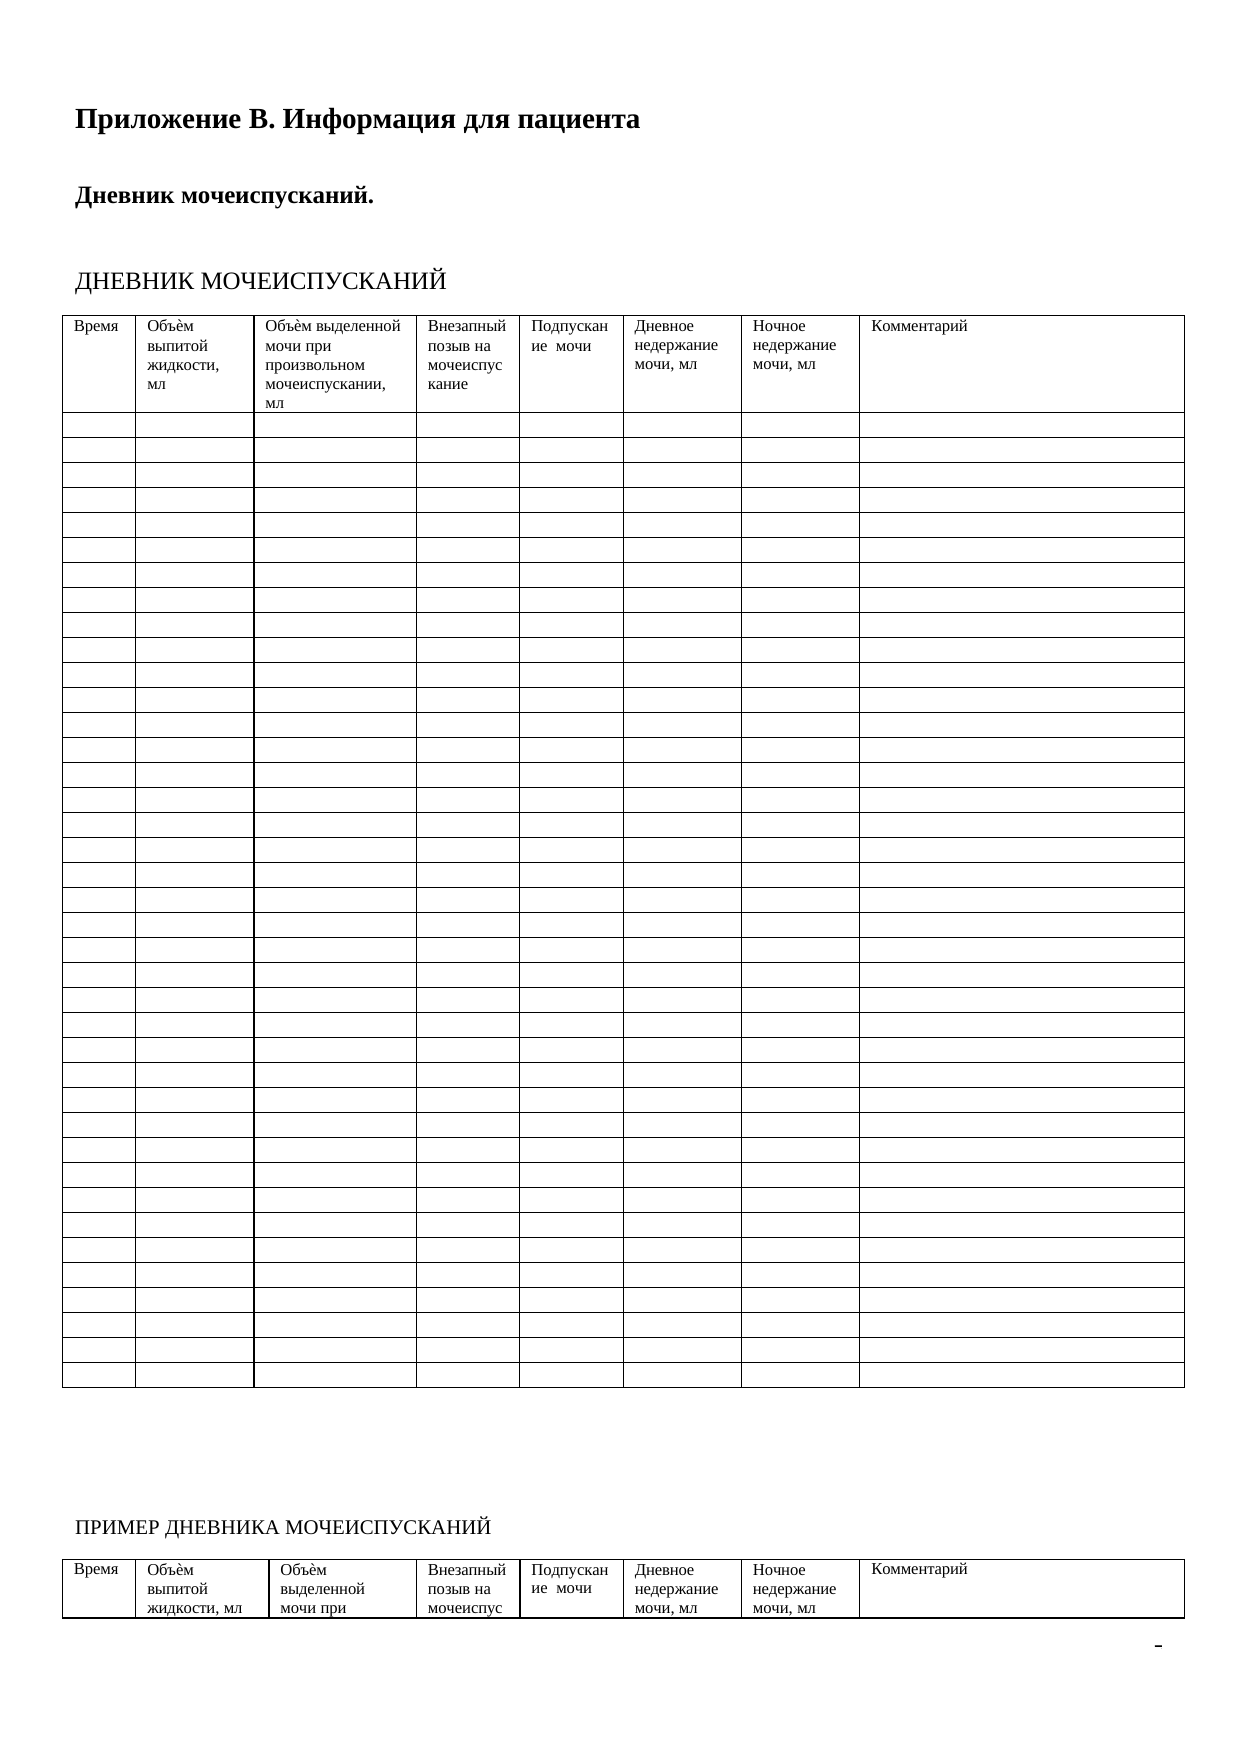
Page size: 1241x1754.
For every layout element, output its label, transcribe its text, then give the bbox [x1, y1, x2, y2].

table_cell [417, 1213, 519, 1237]
table_cell [624, 913, 741, 937]
table_cell [860, 1038, 1184, 1062]
table_cell [417, 863, 519, 887]
table_header Объѐм выделенной мочи при [270, 1560, 416, 1617]
table_cell [255, 1288, 416, 1312]
table_cell [255, 413, 416, 437]
table_cell [255, 888, 416, 912]
table_cell [63, 963, 135, 987]
table_cell [136, 963, 253, 987]
table_cell [520, 938, 623, 962]
table_cell [520, 763, 623, 787]
table_cell [136, 788, 253, 812]
table_cell [860, 663, 1184, 687]
table_cell [255, 988, 416, 1012]
table_header Комментарий [860, 1560, 1184, 1617]
table_cell [624, 838, 741, 862]
table_cell [136, 988, 253, 1012]
table_cell [520, 1088, 623, 1112]
table_cell [255, 1088, 416, 1112]
table_cell [417, 1338, 519, 1362]
table_cell [136, 1113, 253, 1137]
table_header Объѐм выпитой жидкости, мл [136, 1560, 268, 1617]
table_cell [63, 1113, 135, 1137]
table_cell [742, 1363, 859, 1387]
table_cell [136, 613, 253, 637]
table_cell [520, 888, 623, 912]
table_header Дневное недержание мочи, мл [624, 1560, 741, 1617]
table_cell [520, 1063, 623, 1087]
table_cell [624, 1113, 741, 1137]
table_cell [417, 1288, 519, 1312]
table_cell [860, 863, 1184, 887]
table_cell [860, 1338, 1184, 1362]
table_cell [136, 438, 253, 462]
table_cell [860, 763, 1184, 787]
table_cell [417, 1088, 519, 1112]
table_cell [136, 1063, 253, 1087]
table_cell [63, 1213, 135, 1237]
table_cell [624, 788, 741, 812]
table_cell [255, 463, 416, 487]
table_cell [520, 813, 623, 837]
table_cell [520, 1338, 623, 1362]
table_cell [860, 688, 1184, 712]
table_cell [860, 813, 1184, 837]
table_cell [63, 1338, 135, 1362]
table_cell [417, 1063, 519, 1087]
table_cell [520, 788, 623, 812]
table_header Внезапный позыв на мочеиспус [417, 1560, 519, 1617]
table_cell [417, 988, 519, 1012]
table_cell [255, 488, 416, 512]
table_cell [255, 813, 416, 837]
table_cell [742, 538, 859, 562]
table_cell [417, 1263, 519, 1287]
table_cell [417, 1038, 519, 1062]
table_cell [742, 1013, 859, 1037]
table_cell [742, 1238, 859, 1262]
table_cell [860, 788, 1184, 812]
subtitle Дневник мочеиспусканий. [75, 181, 1196, 209]
table_cell [63, 663, 135, 687]
table_cell [136, 1163, 253, 1187]
table_cell [255, 938, 416, 962]
table_cell [417, 1138, 519, 1162]
table_cell [742, 738, 859, 762]
table_cell [860, 988, 1184, 1012]
table_cell [417, 413, 519, 437]
table_cell [417, 788, 519, 812]
table_cell [624, 1088, 741, 1112]
table_cell [136, 1038, 253, 1062]
table_cell [136, 488, 253, 512]
table_cell [63, 813, 135, 837]
table_cell [255, 1113, 416, 1137]
table_cell [624, 513, 741, 537]
table_cell [255, 788, 416, 812]
table_cell [624, 488, 741, 512]
table_cell [63, 413, 135, 437]
table_cell [742, 488, 859, 512]
table_cell [520, 1013, 623, 1037]
table_cell [417, 563, 519, 587]
table_cell [255, 588, 416, 612]
table_cell [860, 488, 1184, 512]
table_cell [624, 713, 741, 737]
table_cell [742, 613, 859, 637]
table_cell [520, 413, 623, 437]
table_cell [520, 1213, 623, 1237]
table_cell [255, 513, 416, 537]
table_header Дневное недержание мочи, мл [624, 316, 741, 412]
table_cell [417, 588, 519, 612]
table_cell [136, 738, 253, 762]
table_cell [860, 888, 1184, 912]
table_cell [520, 963, 623, 987]
table_cell [742, 513, 859, 537]
table_header Объѐм выделенной мочи при произвольном мочеиспускании, мл [255, 316, 416, 412]
table_cell [136, 638, 253, 662]
table_cell [136, 1313, 253, 1337]
table_cell [860, 638, 1184, 662]
table_cell [742, 1313, 859, 1337]
table_cell [136, 1263, 253, 1287]
table_cell [255, 663, 416, 687]
table_cell [624, 613, 741, 637]
table_cell [136, 588, 253, 612]
table_header Время [63, 316, 135, 412]
table_cell [624, 1038, 741, 1062]
table_cell [63, 613, 135, 637]
table_cell [742, 1163, 859, 1187]
table_cell [63, 1163, 135, 1187]
table_cell [136, 813, 253, 837]
table_cell [417, 688, 519, 712]
table_cell [520, 438, 623, 462]
table_cell [624, 1188, 741, 1212]
table_cell [63, 488, 135, 512]
table_cell [417, 1113, 519, 1137]
table_header Внезапный позыв на мочеиспус кание [417, 316, 519, 412]
table_cell [136, 913, 253, 937]
table_cell [417, 838, 519, 862]
table_cell [417, 1313, 519, 1337]
table_cell [255, 1163, 416, 1187]
table_cell [624, 588, 741, 612]
table_cell [860, 738, 1184, 762]
table_cell [520, 913, 623, 937]
table_cell [520, 463, 623, 487]
table_cell [742, 988, 859, 1012]
table_cell [742, 563, 859, 587]
table_cell [63, 1288, 135, 1312]
table_cell [63, 1063, 135, 1087]
table_cell [63, 738, 135, 762]
table_cell [63, 1013, 135, 1037]
table_cell [624, 1138, 741, 1162]
table_cell [742, 438, 859, 462]
table_cell [742, 913, 859, 937]
table_cell [742, 838, 859, 862]
table_cell [255, 563, 416, 587]
table_cell [255, 613, 416, 637]
table_cell [417, 1163, 519, 1187]
table_cell [860, 963, 1184, 987]
table_cell [417, 738, 519, 762]
table_cell [417, 1188, 519, 1212]
table_cell [742, 463, 859, 487]
table_cell [417, 663, 519, 687]
table_header Время [63, 1560, 135, 1617]
table_cell [136, 1238, 253, 1262]
table_cell [742, 1088, 859, 1112]
table_cell [63, 913, 135, 937]
table_cell [624, 1063, 741, 1087]
table_cell [255, 438, 416, 462]
table_cell [520, 1138, 623, 1162]
table_cell [63, 1263, 135, 1287]
table_cell [860, 1363, 1184, 1387]
table_cell [860, 1013, 1184, 1037]
table_cell [742, 1263, 859, 1287]
table_cell [624, 1213, 741, 1237]
table_cell [742, 863, 859, 887]
table_cell [255, 1338, 416, 1362]
table_cell [417, 438, 519, 462]
table_cell [624, 888, 741, 912]
table_cell [520, 613, 623, 637]
table_cell [624, 1338, 741, 1362]
subtitle Приложение В. Информация для пациента [75, 102, 1196, 135]
table_cell [63, 1088, 135, 1112]
table_cell [624, 463, 741, 487]
table_cell [742, 713, 859, 737]
table_cell [63, 513, 135, 537]
table_cell [860, 1213, 1184, 1237]
table_cell [624, 1363, 741, 1387]
table_cell [520, 563, 623, 587]
table_cell [860, 938, 1184, 962]
table_header Комментарий [860, 316, 1184, 412]
table_cell [860, 838, 1184, 862]
text ПРИМЕР ДНЕВНИКА МОЧЕИСПУСКАНИЙ [75, 1515, 1196, 1539]
table_cell [860, 1088, 1184, 1112]
table_cell [136, 1213, 253, 1237]
table_cell [136, 563, 253, 587]
table_cell [860, 1263, 1184, 1287]
table_cell [255, 1063, 416, 1087]
table_cell [255, 1188, 416, 1212]
table_cell [136, 538, 253, 562]
table_cell [860, 713, 1184, 737]
table_cell [742, 1213, 859, 1237]
table_cell [860, 1188, 1184, 1212]
table_cell [255, 688, 416, 712]
table_cell [624, 738, 741, 762]
table_header Объѐм выпитой жидкости, мл [136, 316, 253, 412]
table_cell [742, 763, 859, 787]
table_cell [742, 813, 859, 837]
table_cell [417, 1363, 519, 1387]
table_cell [63, 1038, 135, 1062]
table_cell [136, 413, 253, 437]
table_cell [255, 638, 416, 662]
table_cell [520, 738, 623, 762]
table_cell [624, 1288, 741, 1312]
table_cell [136, 1138, 253, 1162]
table_cell [624, 863, 741, 887]
table_cell [624, 538, 741, 562]
table_cell [63, 888, 135, 912]
table_cell [624, 938, 741, 962]
table_cell [624, 638, 741, 662]
table_cell [255, 1363, 416, 1387]
table_cell [860, 1313, 1184, 1337]
table_cell [136, 1363, 253, 1387]
table_cell [63, 1363, 135, 1387]
table_cell [520, 1188, 623, 1212]
table_cell [742, 588, 859, 612]
table_cell [520, 1238, 623, 1262]
table_cell [860, 513, 1184, 537]
table_cell [860, 1138, 1184, 1162]
table_cell [860, 1288, 1184, 1312]
table_cell [520, 588, 623, 612]
table_cell [63, 788, 135, 812]
table_cell [63, 588, 135, 612]
table_cell [520, 988, 623, 1012]
table_cell [860, 413, 1184, 437]
table_header Ночное недержание мочи, мл [742, 1560, 859, 1617]
table_cell [624, 988, 741, 1012]
table_cell [63, 863, 135, 887]
table_cell [417, 463, 519, 487]
table_cell [255, 763, 416, 787]
table_cell [255, 713, 416, 737]
table_cell [417, 1238, 519, 1262]
table_cell [742, 888, 859, 912]
table_cell [520, 1288, 623, 1312]
table_cell [255, 863, 416, 887]
table_cell [417, 938, 519, 962]
table_cell [624, 1263, 741, 1287]
table_cell [417, 913, 519, 937]
table_cell [417, 538, 519, 562]
table_cell [63, 763, 135, 787]
table_cell [255, 1313, 416, 1337]
table_cell [520, 688, 623, 712]
table_cell [742, 1038, 859, 1062]
table_cell [520, 638, 623, 662]
table_cell [624, 413, 741, 437]
table_cell [136, 513, 253, 537]
table_cell [860, 563, 1184, 587]
table_cell [136, 663, 253, 687]
table_cell [255, 1263, 416, 1287]
table_cell [624, 1238, 741, 1262]
table_cell [417, 488, 519, 512]
table_cell [860, 1113, 1184, 1137]
table_cell [255, 1013, 416, 1037]
table_cell [255, 838, 416, 862]
table_cell [63, 538, 135, 562]
table_cell [520, 1163, 623, 1187]
table_cell [624, 963, 741, 987]
table_cell [520, 1363, 623, 1387]
table_cell [63, 638, 135, 662]
table_cell [624, 813, 741, 837]
table_cell [136, 863, 253, 887]
table_cell [624, 1313, 741, 1337]
table_cell [520, 1113, 623, 1137]
table_cell [63, 1238, 135, 1262]
table_cell [255, 738, 416, 762]
table_cell [63, 1138, 135, 1162]
table_cell [742, 688, 859, 712]
table_cell [520, 538, 623, 562]
text ДНЕВНИК МОЧЕИСПУСКАНИЙ [75, 266, 1196, 295]
table_cell [136, 1288, 253, 1312]
table_cell [520, 1038, 623, 1062]
table_cell [136, 763, 253, 787]
table_cell [742, 413, 859, 437]
table_cell [63, 988, 135, 1012]
table_cell [63, 713, 135, 737]
table_cell [136, 1088, 253, 1112]
table_cell [63, 1188, 135, 1212]
table_cell [742, 638, 859, 662]
table_cell [520, 713, 623, 737]
table_cell [860, 913, 1184, 937]
table_cell [742, 938, 859, 962]
table_cell [860, 613, 1184, 637]
table_cell [63, 838, 135, 862]
table_cell [520, 1313, 623, 1337]
table_cell [63, 688, 135, 712]
table_cell [417, 888, 519, 912]
table_cell [136, 838, 253, 862]
table_cell [255, 913, 416, 937]
table_cell [63, 563, 135, 587]
table_cell [742, 1338, 859, 1362]
table_cell [136, 1188, 253, 1212]
table_cell [520, 513, 623, 537]
table_cell [742, 1288, 859, 1312]
table_cell [742, 1063, 859, 1087]
table_cell [255, 538, 416, 562]
table_cell [860, 1238, 1184, 1262]
table_cell [520, 863, 623, 887]
table_cell [63, 938, 135, 962]
table_cell [417, 638, 519, 662]
table_cell [860, 1163, 1184, 1187]
table_cell [63, 438, 135, 462]
table_cell [742, 1188, 859, 1212]
table_cell [742, 1113, 859, 1137]
table_cell [417, 613, 519, 637]
table_cell [63, 1313, 135, 1337]
table_cell [624, 563, 741, 587]
table_cell [417, 763, 519, 787]
table_cell [624, 1163, 741, 1187]
table_cell [136, 688, 253, 712]
table_cell [136, 888, 253, 912]
table_cell [255, 963, 416, 987]
table_header Ночное недержание мочи, мл [742, 316, 859, 412]
table_cell [742, 788, 859, 812]
table_cell [417, 1013, 519, 1037]
table_cell [417, 963, 519, 987]
table_cell [63, 463, 135, 487]
table_cell [624, 688, 741, 712]
table_cell [860, 438, 1184, 462]
table_cell [742, 963, 859, 987]
table_cell [520, 663, 623, 687]
table_cell [624, 438, 741, 462]
table_cell [520, 838, 623, 862]
table_header Подпускан ие мочи [521, 1560, 623, 1617]
table_cell [860, 538, 1184, 562]
table_cell [417, 813, 519, 837]
table_cell [136, 938, 253, 962]
table_cell [860, 1063, 1184, 1087]
table_cell [255, 1238, 416, 1262]
table_cell [136, 1013, 253, 1037]
table_cell [136, 463, 253, 487]
table_cell [742, 663, 859, 687]
table_cell [417, 713, 519, 737]
table_header Подпускан ие мочи [520, 316, 623, 412]
table_cell [520, 488, 623, 512]
table_cell [520, 1263, 623, 1287]
table_cell [742, 1138, 859, 1162]
table_cell [624, 1013, 741, 1037]
table_cell [255, 1138, 416, 1162]
table_cell [860, 588, 1184, 612]
table_cell [624, 763, 741, 787]
table_cell [255, 1213, 416, 1237]
table_cell [136, 713, 253, 737]
table_cell [624, 663, 741, 687]
table_cell [255, 1038, 416, 1062]
table_cell [417, 513, 519, 537]
table_cell [136, 1338, 253, 1362]
table_cell [860, 463, 1184, 487]
